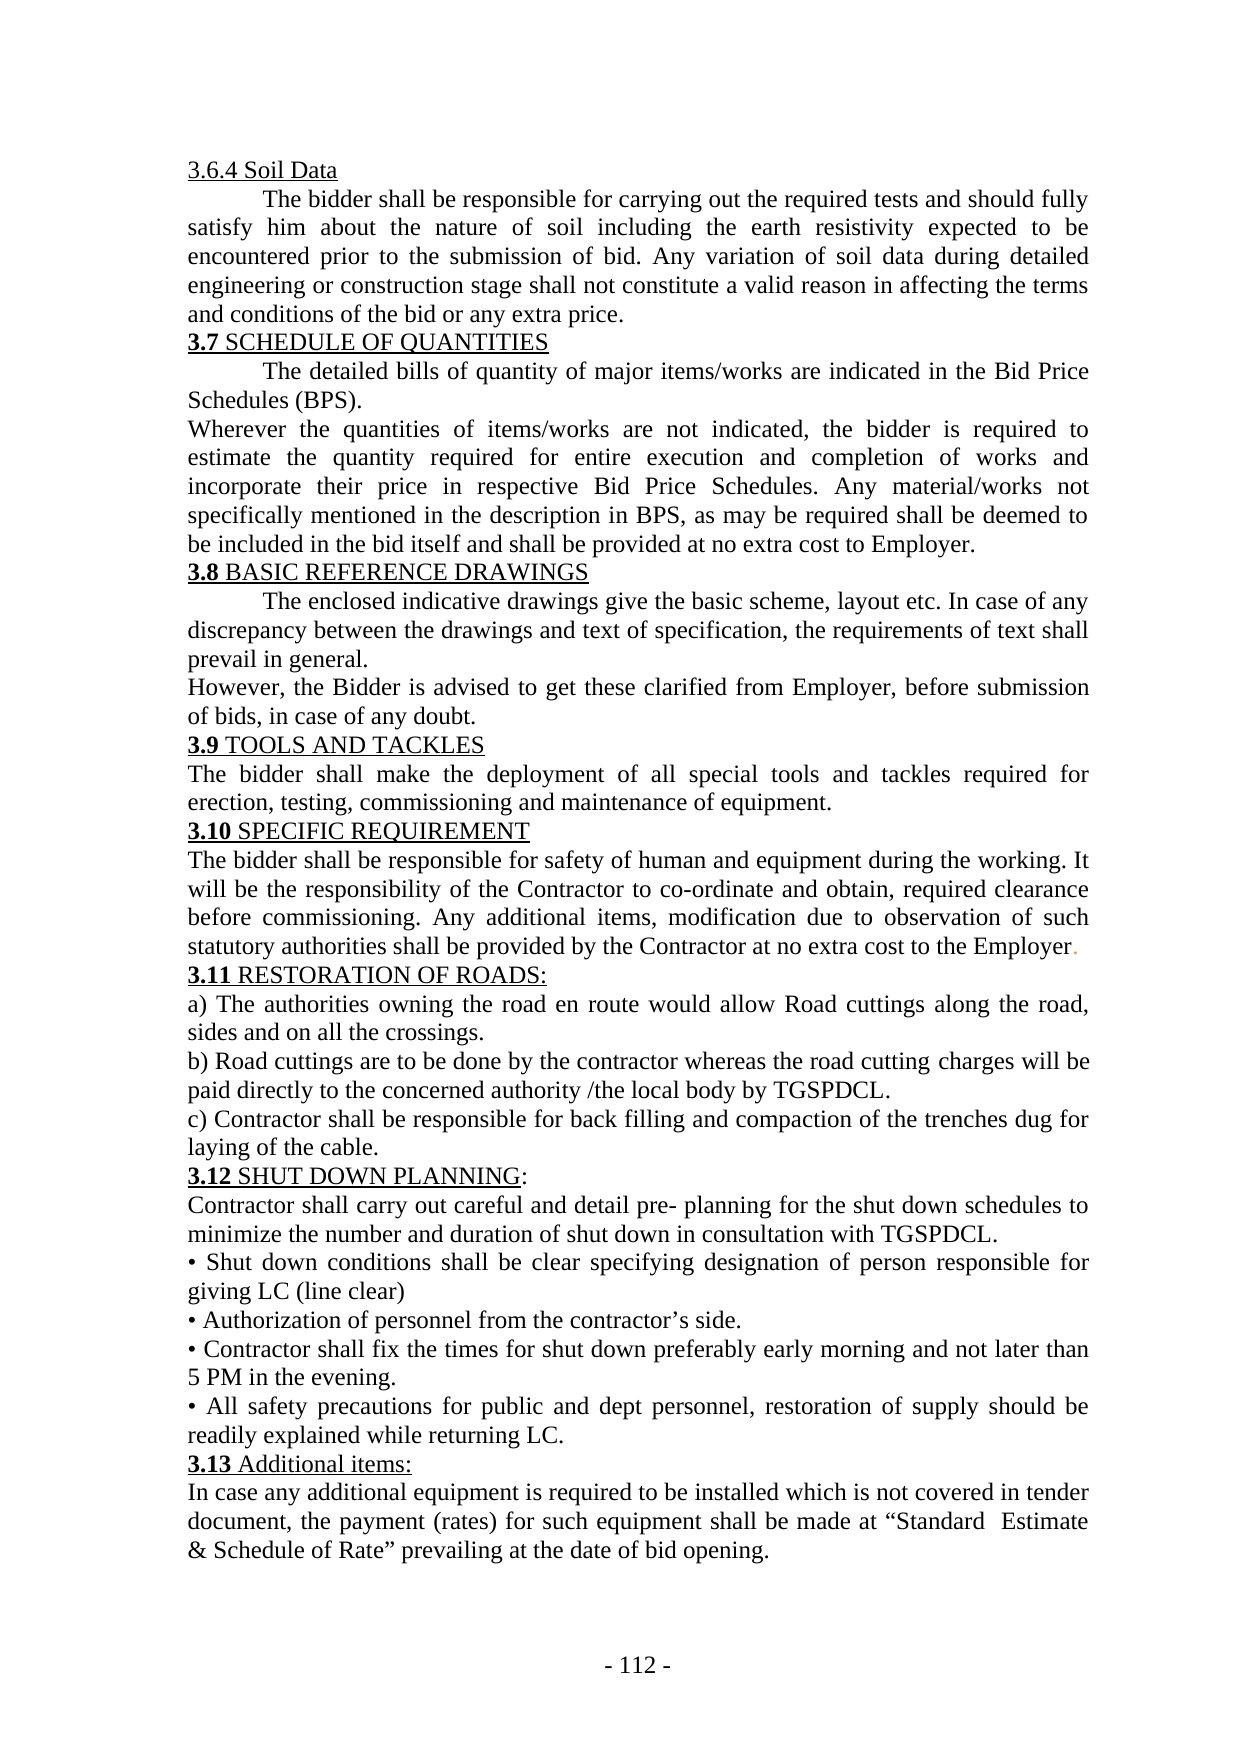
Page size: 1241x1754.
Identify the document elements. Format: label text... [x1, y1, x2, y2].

text • Authorization of personnel from the contractor’s side. [187, 1305, 1090, 1334]
text 3.10 SPECIFIC REQUIREMENT [187, 816, 1090, 845]
text In case any additional equipment is required to be installed which is not covered in tender document, the payment (rates) for such equipment shall be made at “Standard Estimate & Schedule of Rate” prevailing at the date of bid opening. [187, 1477, 1090, 1564]
text 3.13 Additional items: [187, 1449, 1090, 1477]
text 3.11 RESTORATION OF ROADS: [187, 960, 1090, 989]
text 3.8 BASIC REFERENCE DRAWINGS [187, 557, 1090, 586]
text 3.7 SCHEDULE OF QUANTITIES [187, 327, 1090, 356]
text 3.9 TOOLS AND TACKLES [187, 730, 1090, 759]
text The enclosed indicative drawings give the basic scheme, layout etc. In case of any discrepancy between the drawings and text of specification, the requirements of text shall prevail in general. [187, 586, 1090, 672]
text Contractor shall carry out careful and detail pre- planning for the shut down schedules to minimize the number and duration of shut down in consultation with TGSPDCL. [187, 1190, 1090, 1247]
text However, the Bidder is advised to get these clarified from Employer, before submission of bids, in case of any doubt. [187, 672, 1090, 730]
text The detailed bills of quantity of major items/works are indicated in the Bid Price Schedules (BPS). [187, 356, 1090, 414]
text The bidder shall be responsible for carrying out the required tests and should fully satisfy him about the nature of soil including the earth resistivity expected to be encountered prior to the submission of bid. Any variation of soil data during detailed engineering or construction stage shall not constitute a valid reason in affecting the terms and conditions of the bid or any extra price. [187, 184, 1090, 327]
text • Shut down conditions shall be clear specifying designation of person responsible for giving LC (line clear) [187, 1247, 1090, 1305]
text The bidder shall be responsible for safety of human and equipment during the working. It will be the responsibility of the Contractor to co-ordinate and obtain, required clearance before commissioning. Any additional items, modification due to observation of such statutory authorities shall be provided by the Contractor at no extra cost to the Employer. [187, 845, 1090, 960]
text • All safety precautions for public and dept personnel, restoration of supply should be readily explained while returning LC. [187, 1391, 1090, 1449]
text b) Road cuttings are to be done by the contractor whereas the road cutting charges will be paid directly to the concerned authority /the local body by TGSPDCL. [187, 1046, 1090, 1104]
text a) The authorities owning the road en route would allow Road cuttings along the road, sides and on all the crossings. [187, 989, 1090, 1046]
text 3.12 SHUT DOWN PLANNING: [187, 1161, 1090, 1190]
text The bidder shall make the deployment of all special tools and tackles required for erection, testing, commissioning and maintenance of equipment. [187, 759, 1090, 816]
text • Contractor shall fix the times for shut down preferably early morning and not later than 5 PM in the evening. [187, 1334, 1090, 1391]
text Wherever the quantities of items/works are not indicated, the bidder is required to estimate the quantity required for entire execution and completion of works and incorporate their price in respective Bid Price Schedules. Any material/works not specifically mentioned in the description in BPS, as may be required shall be deemed to be included in the bid itself and shall be provided at no extra cost to Employer. [187, 414, 1090, 557]
text 3.6.4 Soil Data [187, 155, 1090, 184]
text c) Contractor shall be responsible for back filling and compaction of the trenches dug for laying of the cable. [187, 1104, 1090, 1161]
